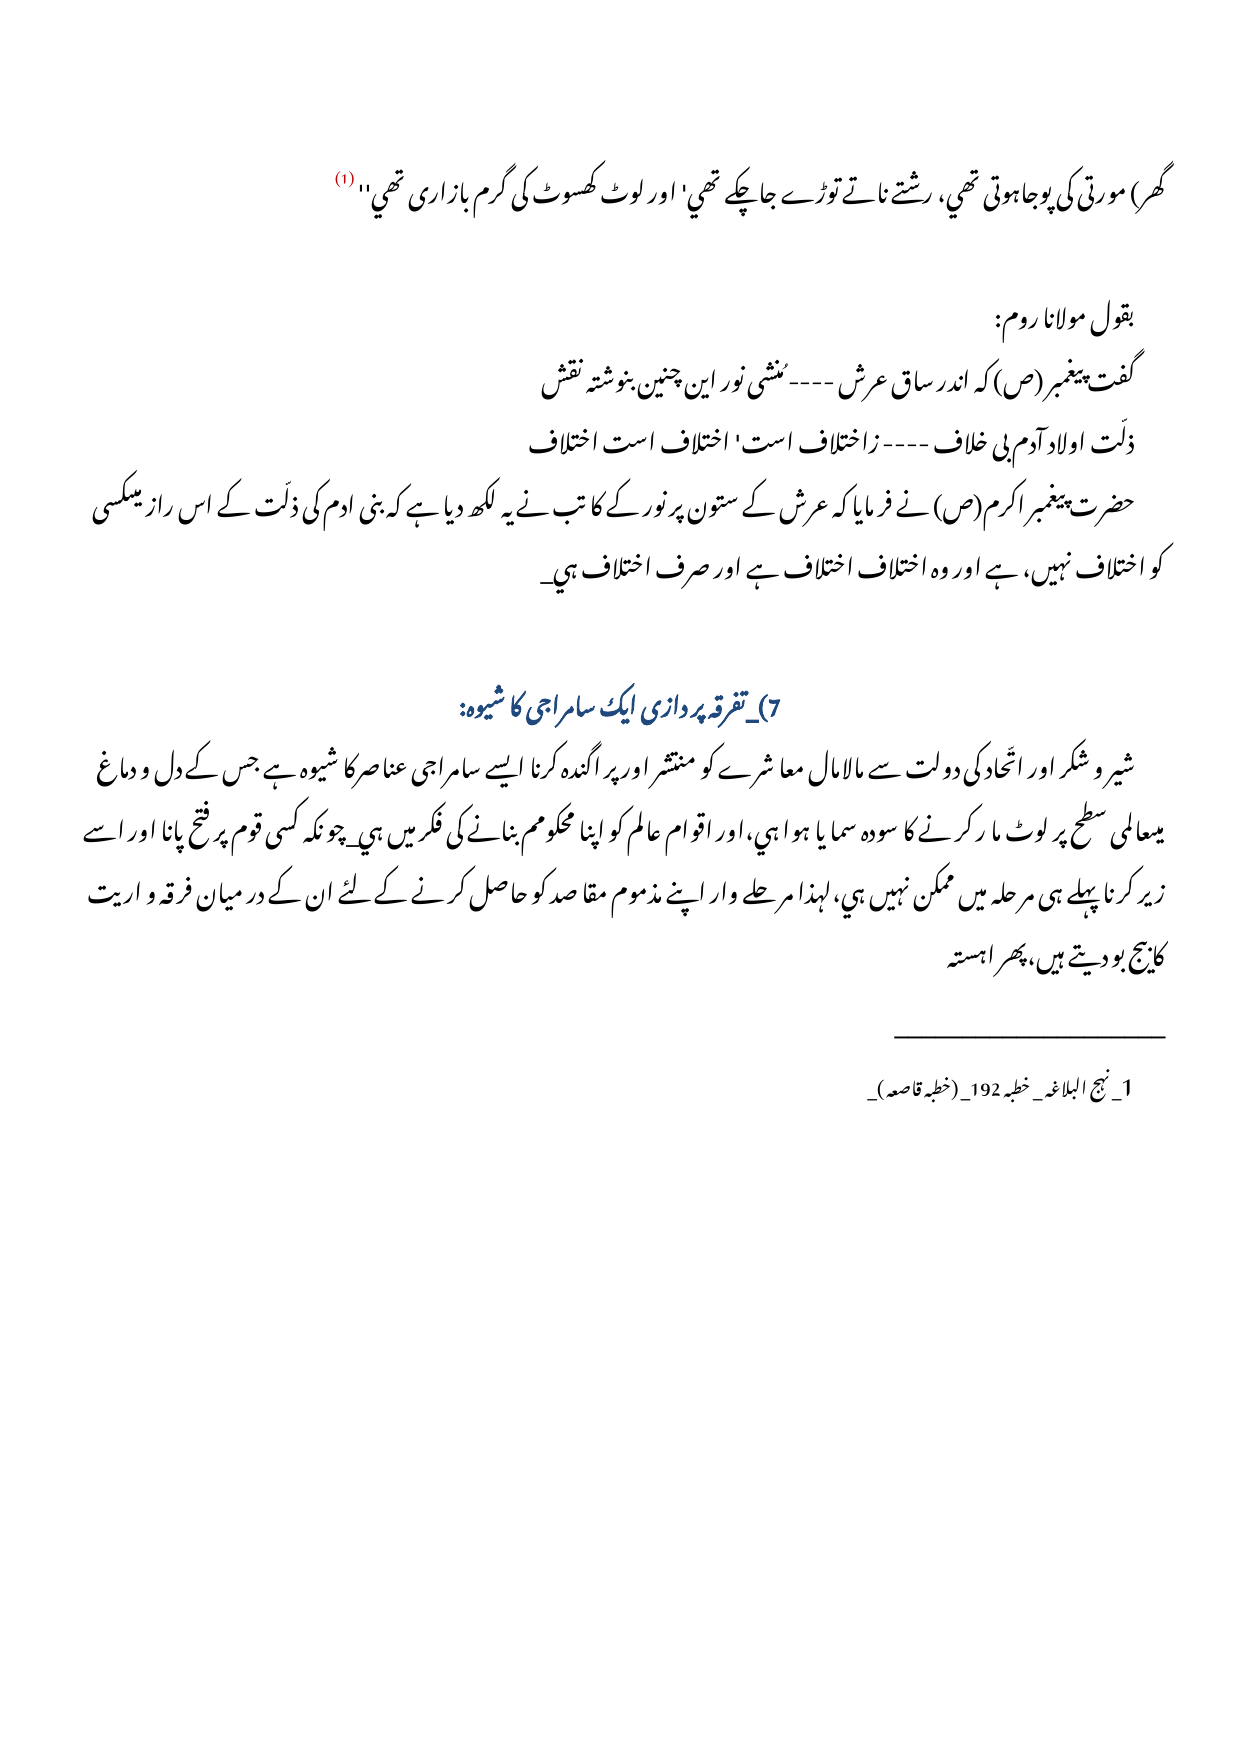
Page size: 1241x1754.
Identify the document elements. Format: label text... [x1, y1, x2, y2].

text 1_ نہج البلاغہ _ خطبہ 192_ (خطبہ قاصعہ )_ اہستہ ان كے جان اور مال پر ڈاكے ڈالنا شروع كر ديتے ہيں 'اور اس طرح ان پر مسّلط ہو جا تے ہيں_فر عون،ہما رے اس دعوے كى روشن دليل ہي،جس كے بارے ميں قران فر ماتا ہي: [75, 1049, 1165, 1111]
text شير و شكر اور اتّحاد كى دولت سے مالامال معا شرے كو منتشر اور پر اگندہ كرنا ايسے سامراجى عناصركا شيوہ ہے جس كے دل و دماغ ميںعالمى سطح پر لوٹ ما ر كر نے كا سودہ سما يا ہوا ہي،اور اقوام عالم كو اپنا محكومم بنانے كى فكر ميں ہي_چو نكہ كسى قوم پر فتح پانا اور اسے زير كر نا پہلے ہى مر حلہ ميں ممكن نہيں ہي،لہذا مر حلے وار اپنے مذموم مقا صد كو حاصل كر نے كے لئے ان كے در ميان فر قہ و اريت كا بيج بو ديتے ہيں،پھر اہستہ [75, 731, 1165, 981]
text ذلّت اولاد آدم بى خلاف ---- زاختلاف است' اختلاف است اختلاف [75, 406, 1165, 469]
text ____________________ [75, 981, 1165, 1049]
text بقول مولانا روم: [75, 281, 1165, 344]
text گھر) مورتى كى پوجاہوتى تھي، رشتے ناتے توڑے جاچكے تھي' اور لوٹ كھسوٹ كى گرم بازارى تھي'' (1) [75, 94, 1165, 281]
text حضرت پيغمبر اكرم(ص) نے فر مايا كہ عرش كے ستون پر نور كے كا تب نے يہ لكھ ديا ہے كہ بنى ادم كى ذلّت كے اس راز ميںكسى كو اختلاف نہيں، ہے اور وہ اختلاف اختلاف ہے اور صرف اختلاف ہي_ [75, 469, 1165, 594]
text گفت پيغمبر (ص) كہ اندر ساق عرش ---- مُنشى نور اين چنين بنوشتہ نقش [75, 344, 1165, 406]
subtitle 7)_تفرقہ پر دازى ايك سامراجى كا شيوہ: [75, 669, 1165, 731]
